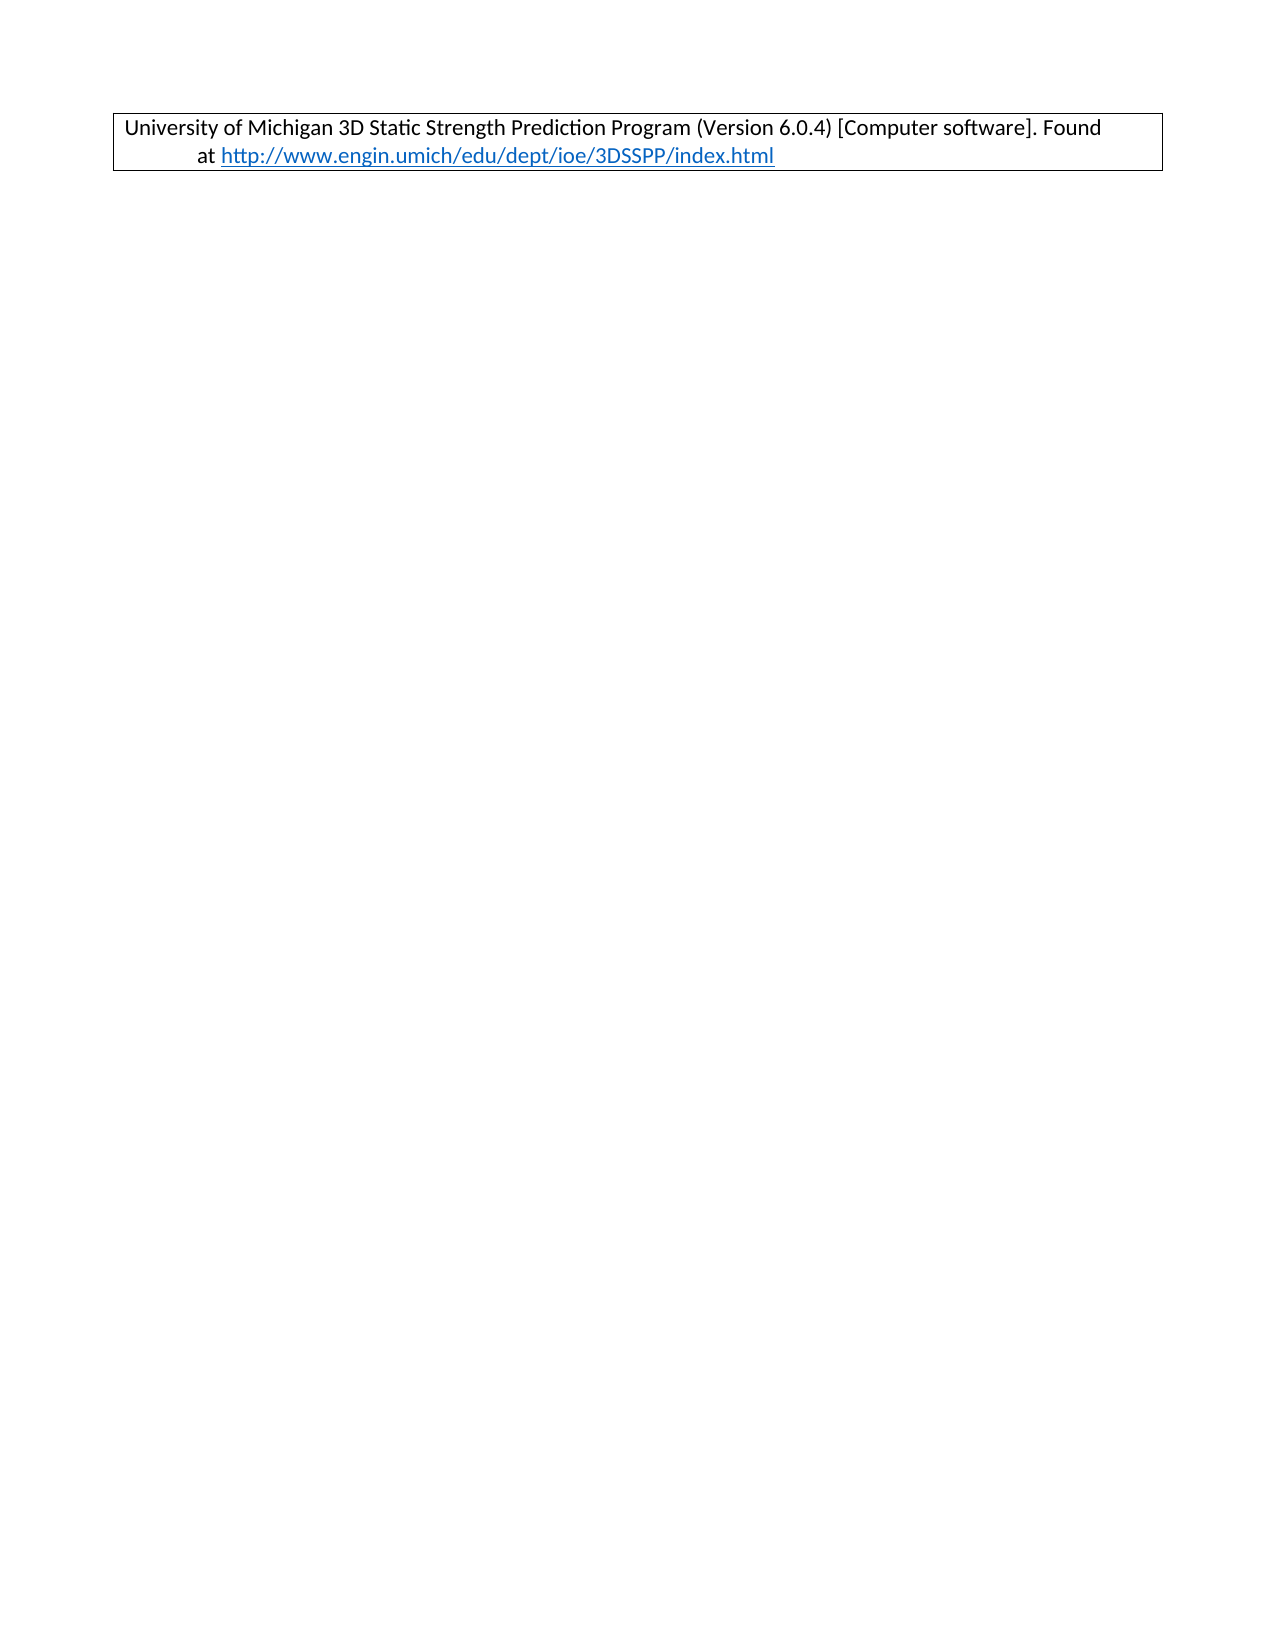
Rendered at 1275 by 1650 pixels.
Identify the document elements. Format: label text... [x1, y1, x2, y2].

table_cell University of Michigan 3D Static Strength Prediction Program (Version 6.0.4) [Computer software]. Found at http://www.engin.umich/edu/dept/ioe/3DSSPP/index.html [114, 114, 1162, 169]
